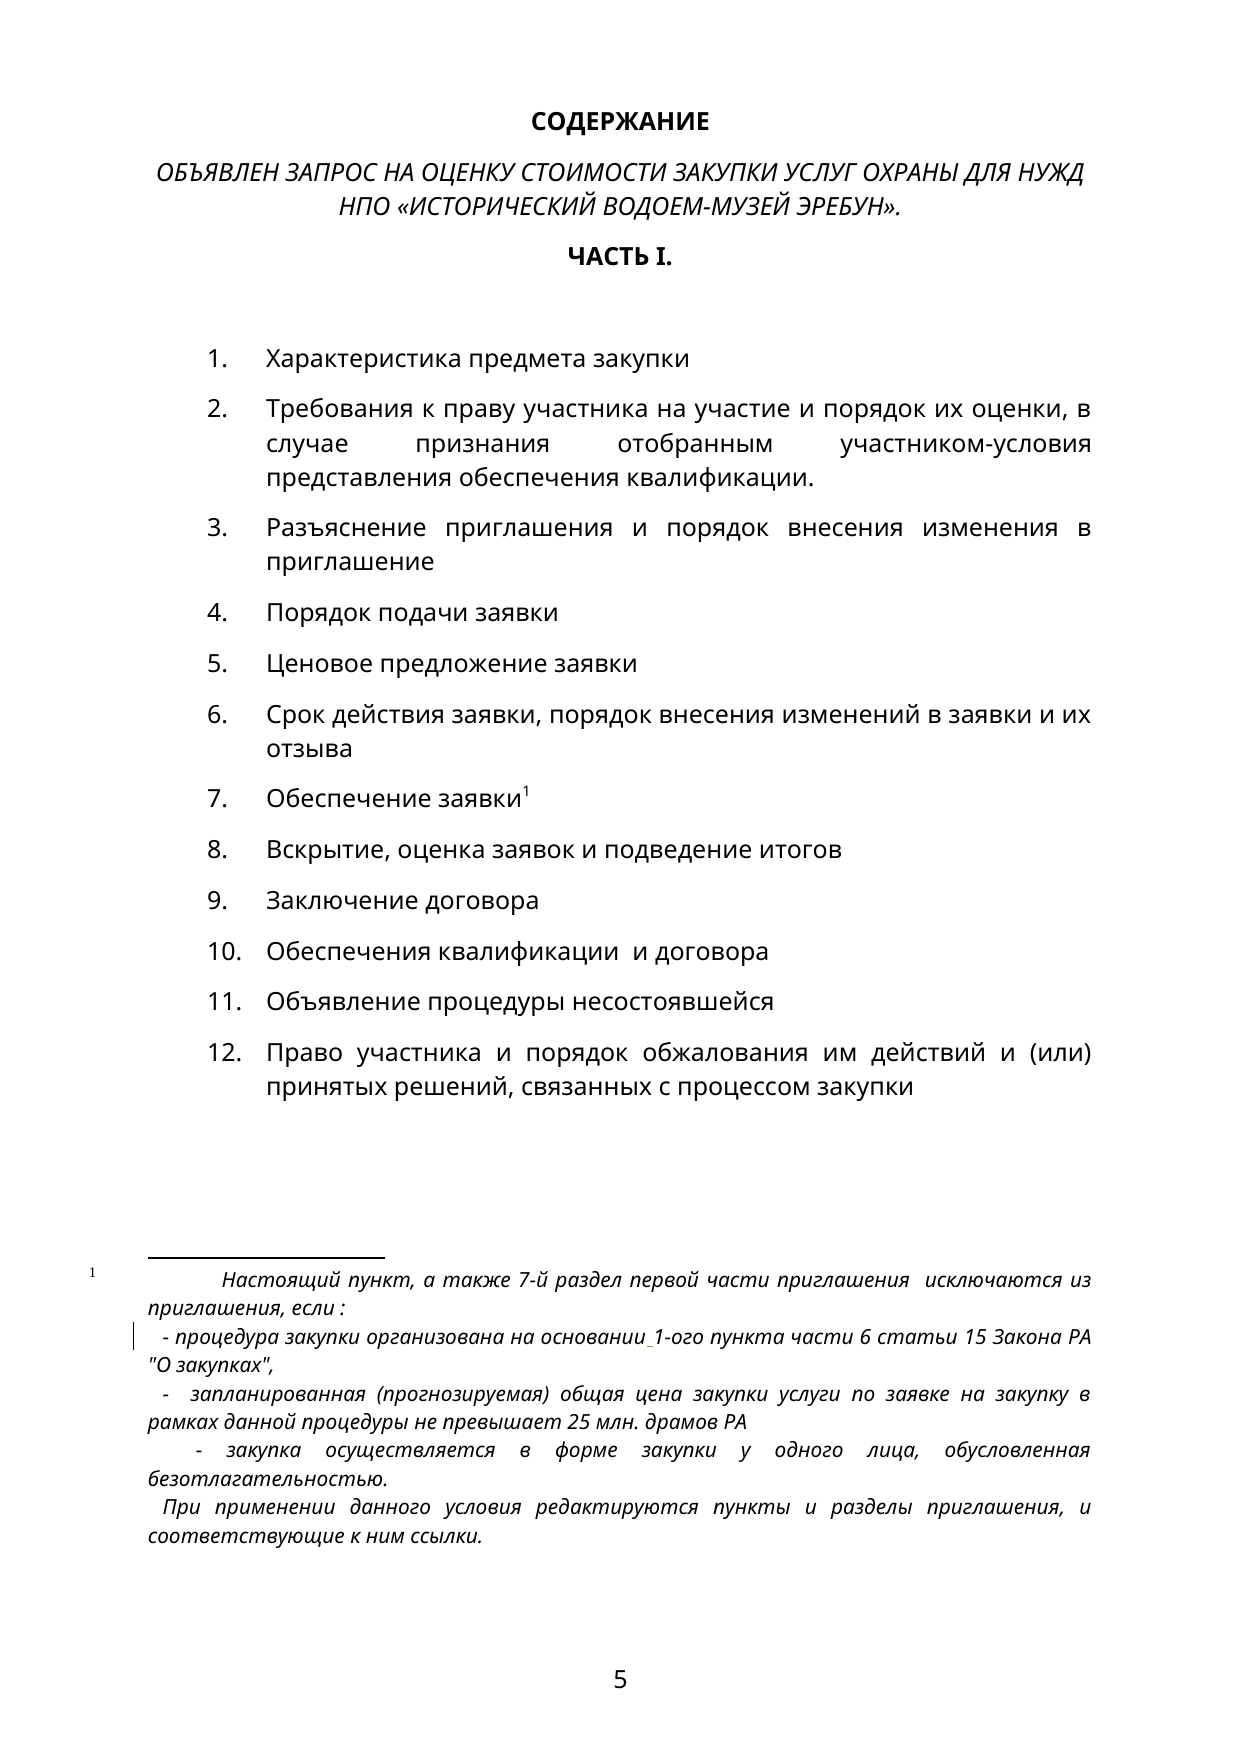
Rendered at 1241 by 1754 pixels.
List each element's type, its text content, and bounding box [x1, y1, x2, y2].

text 12. Право участника и порядок обжалования им действий и (или) принятых решений, связанных с процессом закупки [207, 1035, 1092, 1103]
text ЧАСТЬ I. [148, 239, 1092, 273]
text 1. Характеристика предмета закупки [207, 340, 1092, 374]
text 11. Объявление процедуры несостоявшейся [207, 984, 1092, 1018]
text 5. Ценовое предложение заявки [207, 646, 1092, 679]
text ОБЪЯВЛЕН ЗАПРОС НА ОЦЕНКУ СТОИМОСТИ ЗАКУПКИ УСЛУГ ОХРАНЫ ДЛЯ НУЖД НПО «ИСТОРИЧЕСКИЙ ВОДОЕМ-МУЗЕЙ ЭРЕБУН». [148, 154, 1092, 222]
text 4. Порядок подачи заявки [207, 595, 1092, 629]
text 7. Обеспечение заявки [207, 781, 1092, 815]
text 8. Вскрытие, оценка заявок и подведение итогов [207, 832, 1092, 866]
text 9. Заключение договора [207, 882, 1092, 917]
text 6. Срок действия заявки, порядок внесения изменений в заявки и их отзыва [207, 696, 1092, 764]
text 2. Требования к праву участника на участие и порядок их оценки, в случае признания отобранным участником-условия представления обеспечения квалификации. [207, 391, 1092, 493]
text 10. Обеспечения квалификации и договора [207, 933, 1092, 967]
text 3. Разъяснение приглашения и порядок внесения изменения в приглашение [207, 510, 1092, 578]
text СОДЕРЖАНИЕ [148, 103, 1092, 137]
